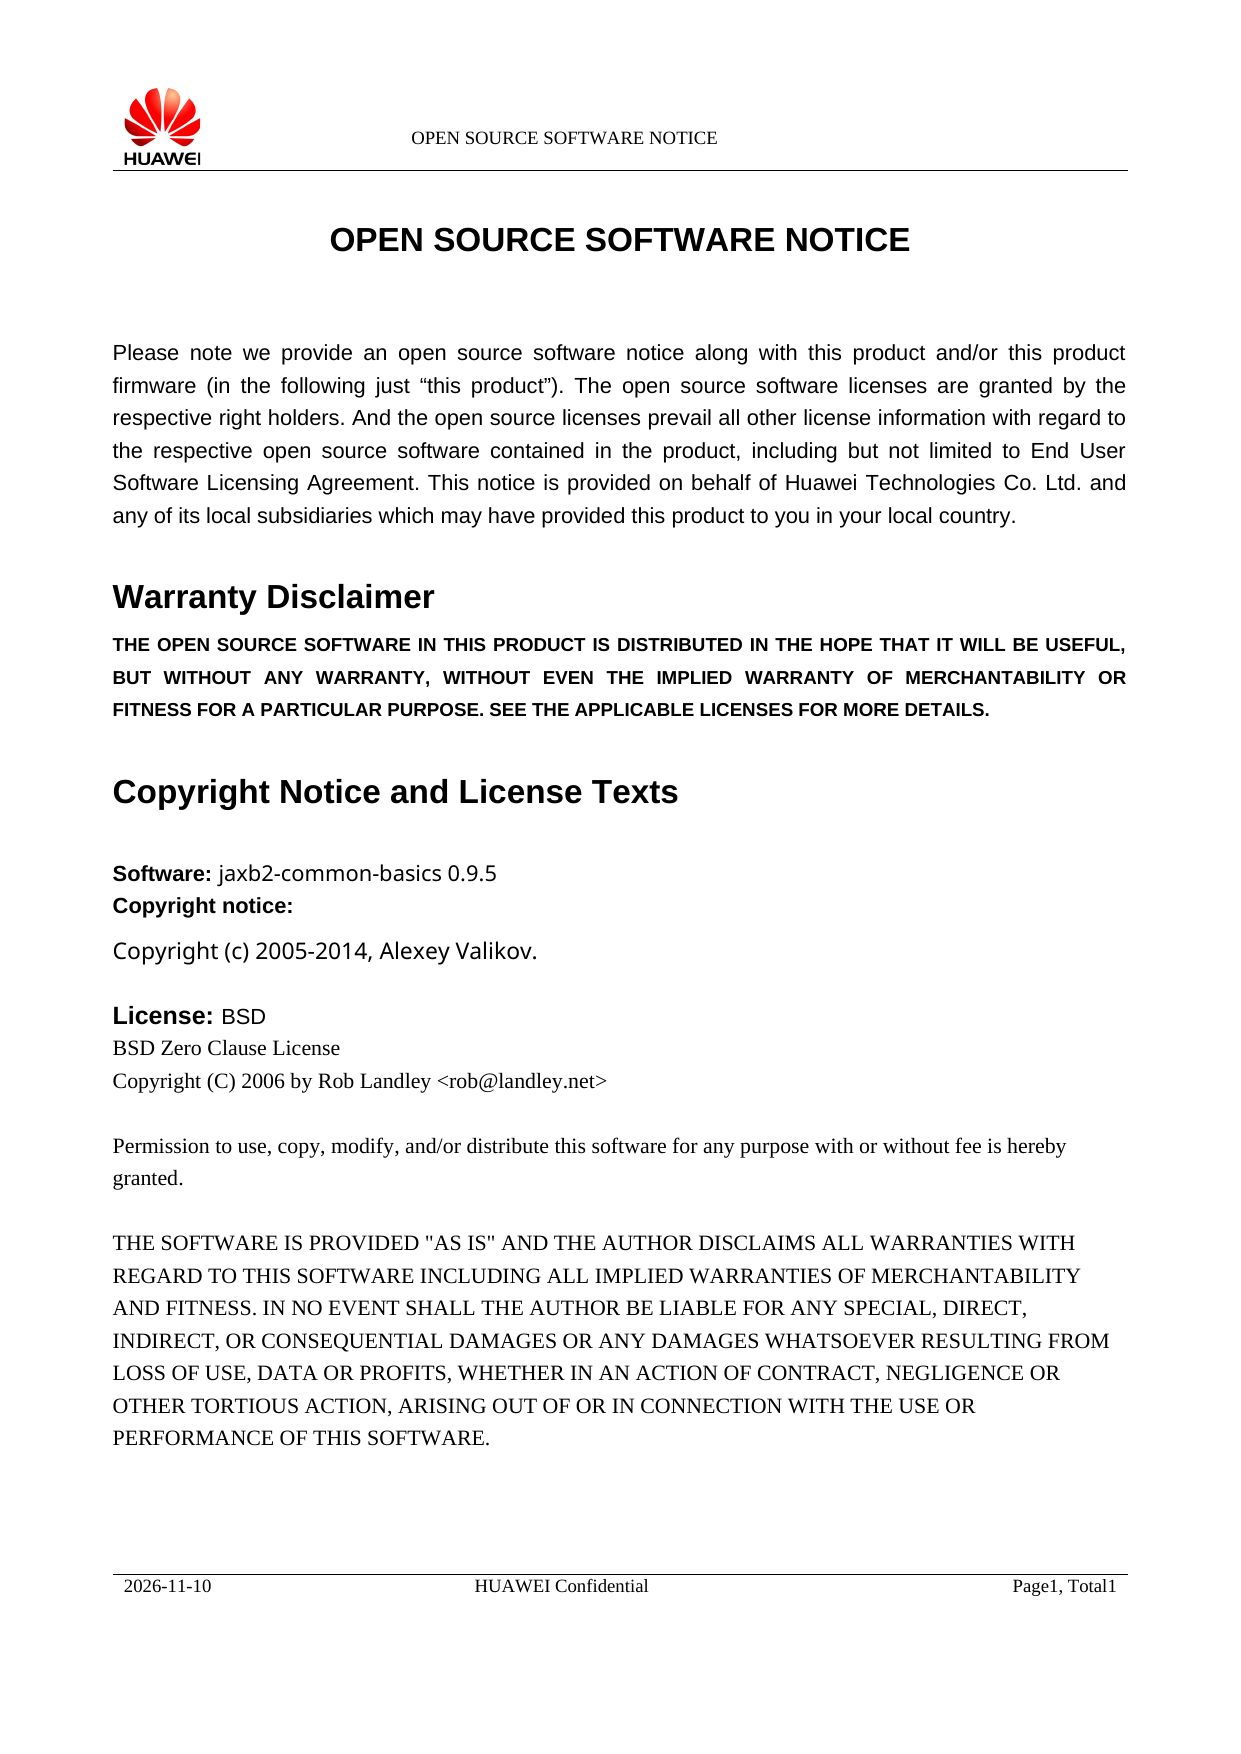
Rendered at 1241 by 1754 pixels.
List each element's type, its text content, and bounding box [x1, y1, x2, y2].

text BSD Zero Clause License Copyright (C) 2006 by Rob Landley <rob@landley.net> Permission to use, copy, modify, and/or distribute this software for any purpose with or without fee is hereby granted. THE SOFTWARE IS PROVIDED "AS IS" AND THE AUTHOR DISCLAIMS ALL WARRANTIES WITH REGARD TO THIS SOFTWARE INCLUDING ALL IMPLIED WARRANTIES OF MERCHANTABILITY AND FITNESS. IN NO EVENT SHALL THE AUTHOR BE LIABLE FOR ANY SPECIAL, DIRECT, INDIRECT, OR CONSEQUENTIAL DAMAGES OR ANY DAMAGES WHATSOEVER RESULTING FROM LOSS OF USE, DATA OR PROFITS, WHETHER IN AN ACTION OF CONTRACT, NEGLIGENCE OR OTHER TORTIOUS ACTION, ARISING OUT OF OR IN CONNECTION WITH THE USE OR PERFORMANCE OF THIS SOFTWARE. [112, 1031, 1128, 1486]
picture [124, 88, 201, 165]
text Copyright Notice and License Texts [112, 759, 1128, 824]
text OPEN SOURCE SOFTWARE NOTICE [112, 206, 1128, 271]
text License: BSD [112, 999, 1128, 1031]
text Copyright notice: [112, 889, 1128, 921]
text Warranty Disclaimer [112, 564, 1128, 629]
text The open source software in this product is distributed in the hope that it will be useful, but WITHOUT ANY WARRANTY, without even the implied warranty of MERCHANTABILITY or FITNESS FOR A PARTICULAR PURPOSE. See the applicable licenses for more details. [112, 629, 1128, 726]
text Copyright (c) 2005-2014, Alexey Valikov. [112, 934, 1128, 999]
text Please note we provide an open source software notice along with this product and/or this product firmware (in the following just “this product”). The open source software licenses are granted by the respective right holders. And the open source licenses prevail all other license information with regard to the respective open source software contained in the product, including but not limited to End User Software Licensing Agreement. This notice is provided on behalf of Huawei Technologies Co. Ltd. and any of its local subsidiaries which may have provided this product to you in your local country. [112, 336, 1128, 531]
title Software: jaxb2-common-basics 0.9.5 [112, 856, 1128, 889]
